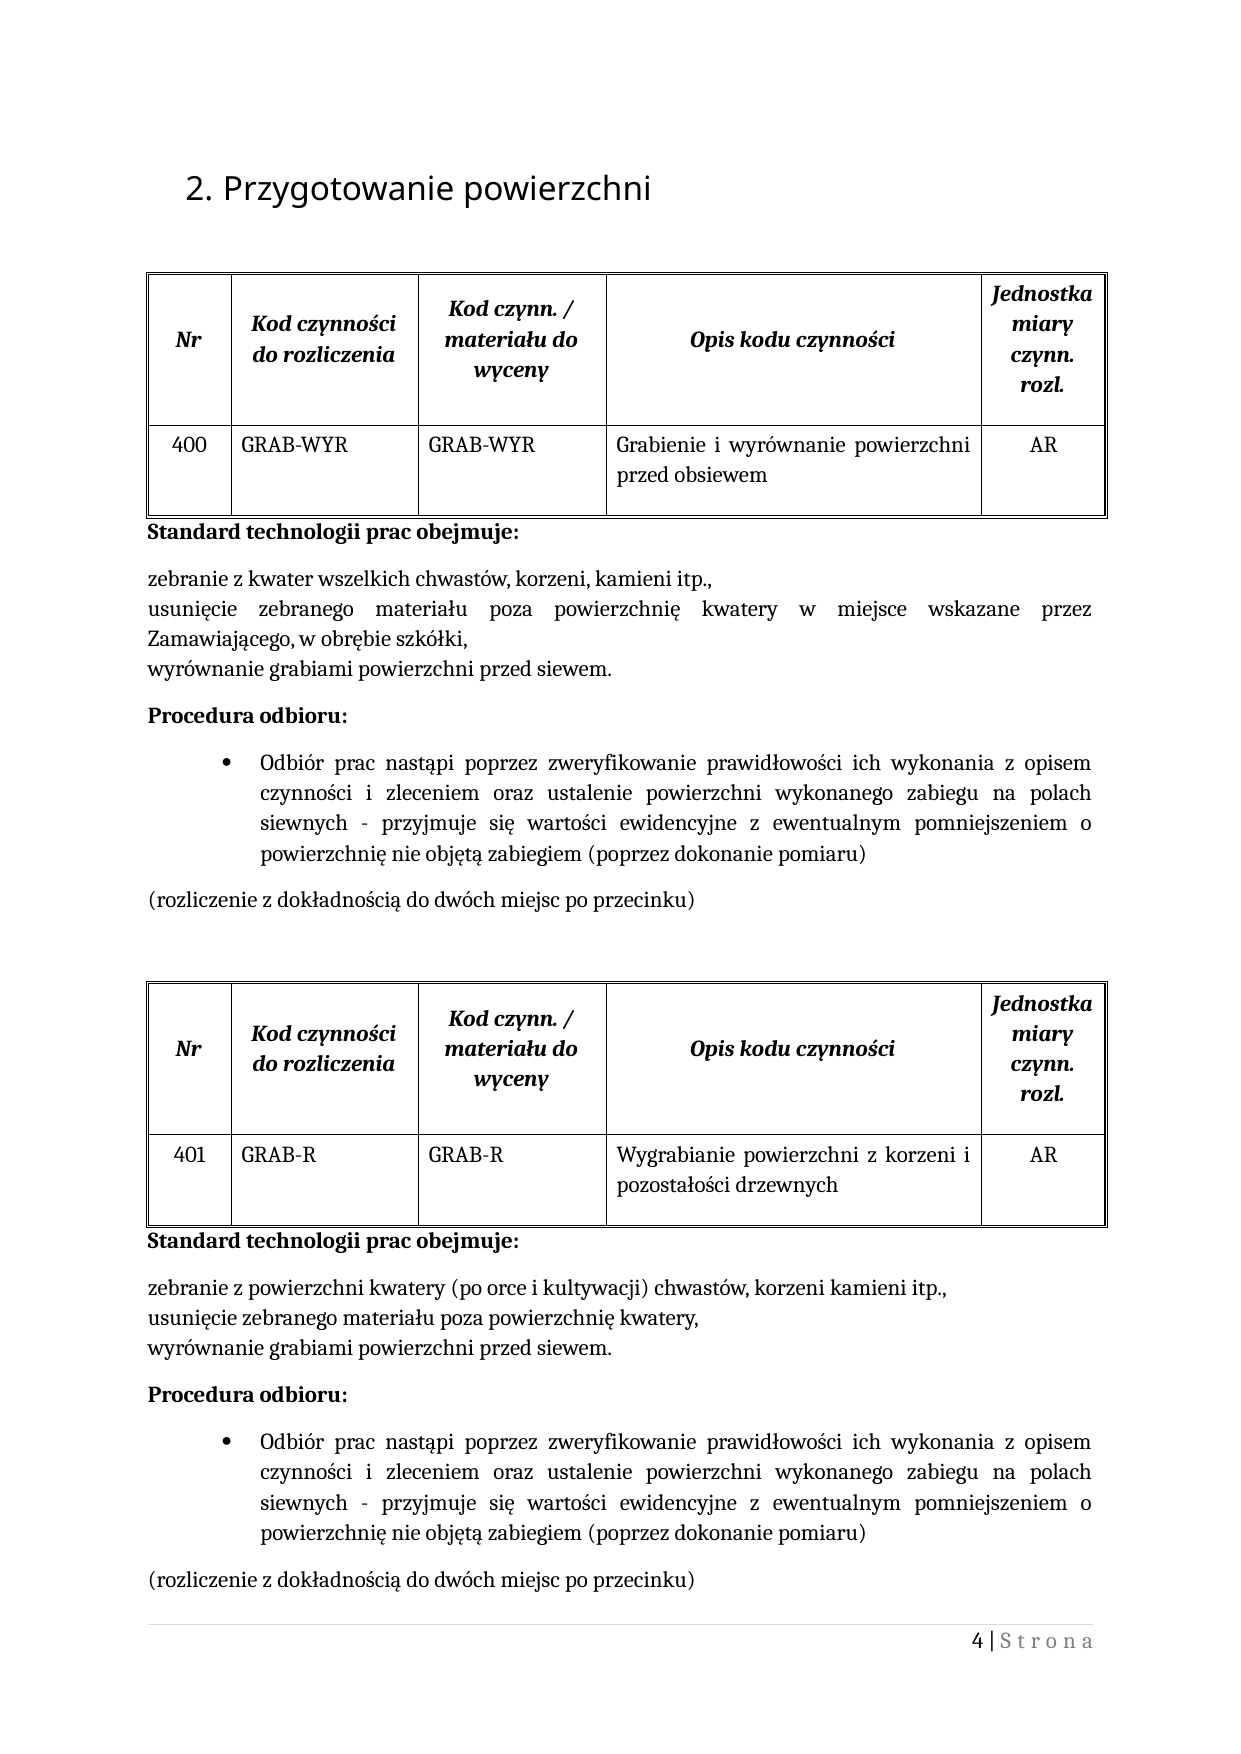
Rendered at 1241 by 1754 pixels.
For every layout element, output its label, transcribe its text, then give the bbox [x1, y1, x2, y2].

list usunięcie zebranego materiału poza powierzchnię kwatery, [148, 1305, 1093, 1331]
list wyrównanie grabiami powierzchni przed siewem. [148, 656, 1093, 682]
table_cell AR [982, 426, 1104, 515]
text Standard technologii prac obejmuje: [148, 1228, 1093, 1254]
list zebranie z powierzchni kwatery (po orce i kultywacji) chwastów, korzeni kamieni itp., [148, 1275, 1093, 1301]
list Odbiór prac nastąpi poprzez zweryfikowanie prawidłowości ich wykonania z opisem czynności i zleceniem oraz ustalenie powierzchni wykonanego zabiegu na polach siewnych - przyjmuje się wartości ewidencyjne z ewentualnym pomniejszeniem o powierzchnię nie objętą zabiegiem (poprzez dokonanie pomiaru) [223, 1429, 1093, 1546]
table_cell GRAB-R [232, 1135, 418, 1225]
table_header Kod czynn. / materiału do wyceny [419, 275, 606, 425]
list usunięcie zebranego materiału poza powierzchnię kwatery w miejsce wskazane przez Zamawiającego, w obrębie szkółki, [148, 596, 1093, 652]
table_cell 400 [149, 426, 231, 515]
text Standard technologii prac obejmuje: [148, 519, 1093, 545]
table_header Opis kodu czynności [607, 984, 981, 1134]
table_cell GRAB-R [419, 1135, 606, 1225]
table_header Kod czynn. / materiału do wyceny [419, 984, 606, 1134]
text (rozliczenie z dokładnością do dwóch miejsc po przecinku) [148, 1566, 1093, 1593]
text Procedura odbioru: [148, 1382, 1093, 1408]
table_header Nr [149, 984, 231, 1134]
table_header Kod czynności do rozliczenia [232, 984, 418, 1134]
table_cell Wygrabianie powierzchni z korzeni i pozostałości drzewnych [607, 1135, 981, 1225]
table_header Jednostka miary czynn. rozl. [982, 275, 1104, 425]
subtitle Przygotowanie powierzchni [185, 164, 1093, 210]
table_header Nr [149, 275, 231, 425]
table_cell Grabienie i wyrównanie powierzchni przed obsiewem [607, 426, 981, 515]
list Odbiór prac nastąpi poprzez zweryfikowanie prawidłowości ich wykonania z opisem czynności i zleceniem oraz ustalenie powierzchni wykonanego zabiegu na polach siewnych - przyjmuje się wartości ewidencyjne z ewentualnym pomniejszeniem o powierzchnię nie objętą zabiegiem (poprzez dokonanie pomiaru) [223, 750, 1093, 867]
list wyrównanie grabiami powierzchni przed siewem. [148, 1335, 1093, 1362]
list zebranie z kwater wszelkich chwastów, korzeni, kamieni itp., [148, 565, 1093, 592]
text (rozliczenie z dokładnością do dwóch miejsc po przecinku) [148, 887, 1093, 914]
text Procedura odbioru: [148, 703, 1093, 729]
table_cell GRAB-WYR [419, 426, 606, 515]
table_header Opis kodu czynności [607, 275, 981, 425]
table_header Jednostka miary czynn. rozl. [982, 984, 1104, 1134]
table_cell AR [982, 1135, 1104, 1225]
table_header Kod czynności do rozliczenia [232, 275, 418, 425]
table_cell 401 [149, 1135, 231, 1225]
table_cell GRAB-WYR [232, 426, 418, 515]
